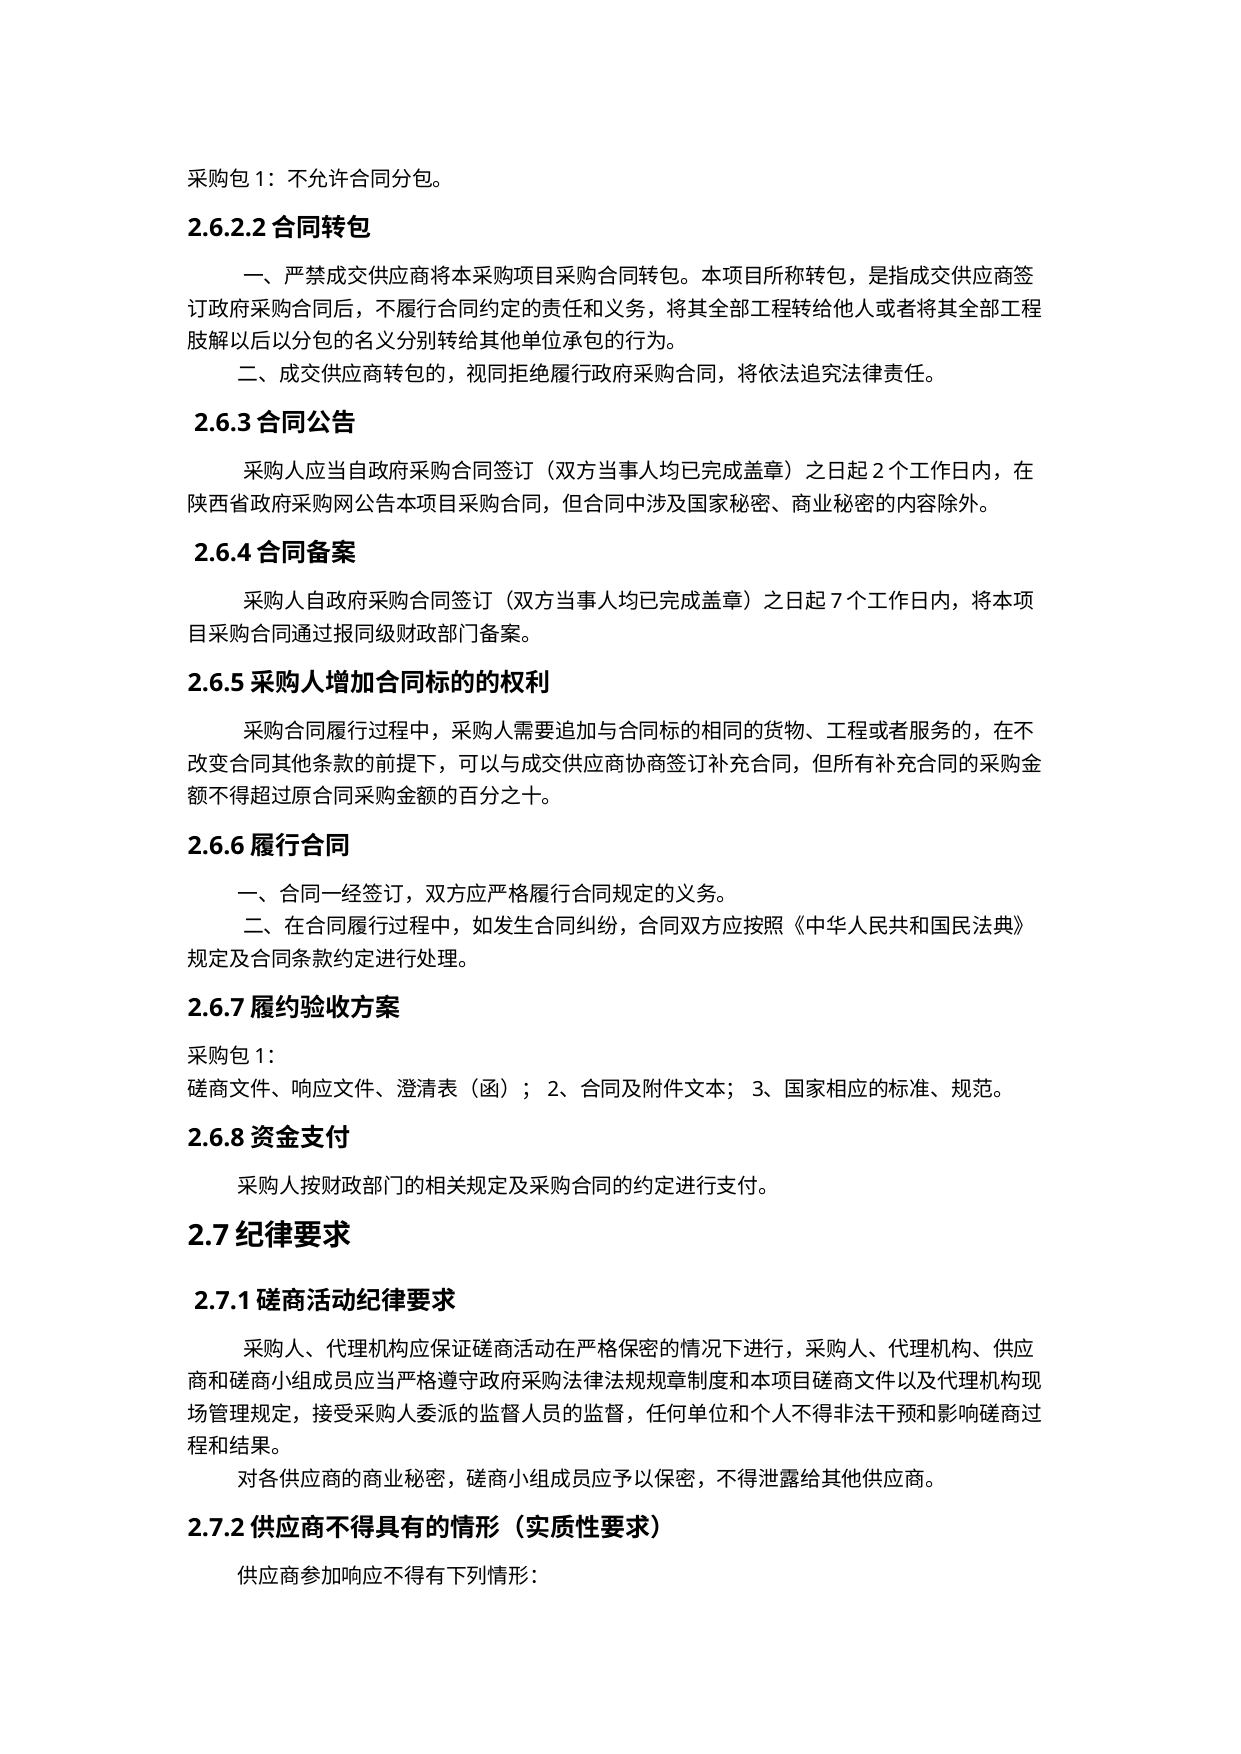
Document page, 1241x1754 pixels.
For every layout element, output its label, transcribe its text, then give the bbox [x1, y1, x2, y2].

text 二、在合同履行过程中，如发生合同纠纷，合同双方应按照《中华人民共和国民法典》规定及合同条款约定进行处理。 [187, 909, 1053, 974]
text 对各供应商的商业秘密，磋商小组成员应予以保密，不得泄露给其他供应商。 [187, 1462, 1053, 1494]
text 2.6.5采购人增加合同标的的权利 [187, 649, 1053, 714]
text 采购人自政府采购合同签订（双方当事人均已完成盖章）之日起7个工作日内，将本项目采购合同通过报同级财政部门备案。 [187, 584, 1053, 649]
text 2.7.1磋商活动纪律要求 [187, 1267, 1053, 1332]
text 采购合同履行过程中，采购人需要追加与合同标的相同的货物、工程或者服务的，在不改变合同其他条款的前提下，可以与成交供应商协商签订补充合同，但所有补充合同的采购金额不得超过原合同采购金额的百分之十。 [187, 714, 1053, 812]
text 一、合同一经签订，双方应严格履行合同规定的义务。 [187, 877, 1053, 909]
text 磋商文件、响应文件、澄清表（函）； 2、合同及附件文本； 3、国家相应的标准、规范。 [187, 1072, 1053, 1104]
text 采购包1： [187, 1039, 1053, 1072]
text 供应商参加响应不得有下列情形： [187, 1559, 1053, 1592]
text 2.6.4合同备案 [187, 519, 1053, 584]
text 2.6.8资金支付 [187, 1104, 1053, 1169]
text 一、严禁成交供应商将本采购项目采购合同转包。本项目所称转包，是指成交供应商签订政府采购合同后，不履行合同约定的责任和义务，将其全部工程转给他人或者将其全部工程肢解以后以分包的名义分别转给其他单位承包的行为。 [187, 259, 1053, 357]
text 2.7.2供应商不得具有的情形（实质性要求） [187, 1494, 1053, 1559]
text 2.6.3合同公告 [187, 389, 1053, 454]
text 2.6.7履约验收方案 [187, 974, 1053, 1039]
text 2.6.2.2合同转包 [187, 194, 1053, 259]
text 采购人应当自政府采购合同签订（双方当事人均已完成盖章）之日起2个工作日内，在陕西省政府采购网公告本项目采购合同，但合同中涉及国家秘密、商业秘密的内容除外。 [187, 454, 1053, 519]
text 2.7纪律要求 [187, 1202, 1053, 1267]
text 采购包1：不允许合同分包。 [187, 162, 1053, 194]
text 二、成交供应商转包的，视同拒绝履行政府采购合同，将依法追究法律责任。 [187, 357, 1053, 389]
text 2.6.6履行合同 [187, 812, 1053, 877]
text 采购人按财政部门的相关规定及采购合同的约定进行支付。 [187, 1169, 1053, 1202]
text 采购人、代理机构应保证磋商活动在严格保密的情况下进行，采购人、代理机构、供应商和磋商小组成员应当严格遵守政府采购法律法规规章制度和本项目磋商文件以及代理机构现场管理规定，接受采购人委派的监督人员的监督，任何单位和个人不得非法干预和影响磋商过程和结果。 [187, 1332, 1053, 1462]
